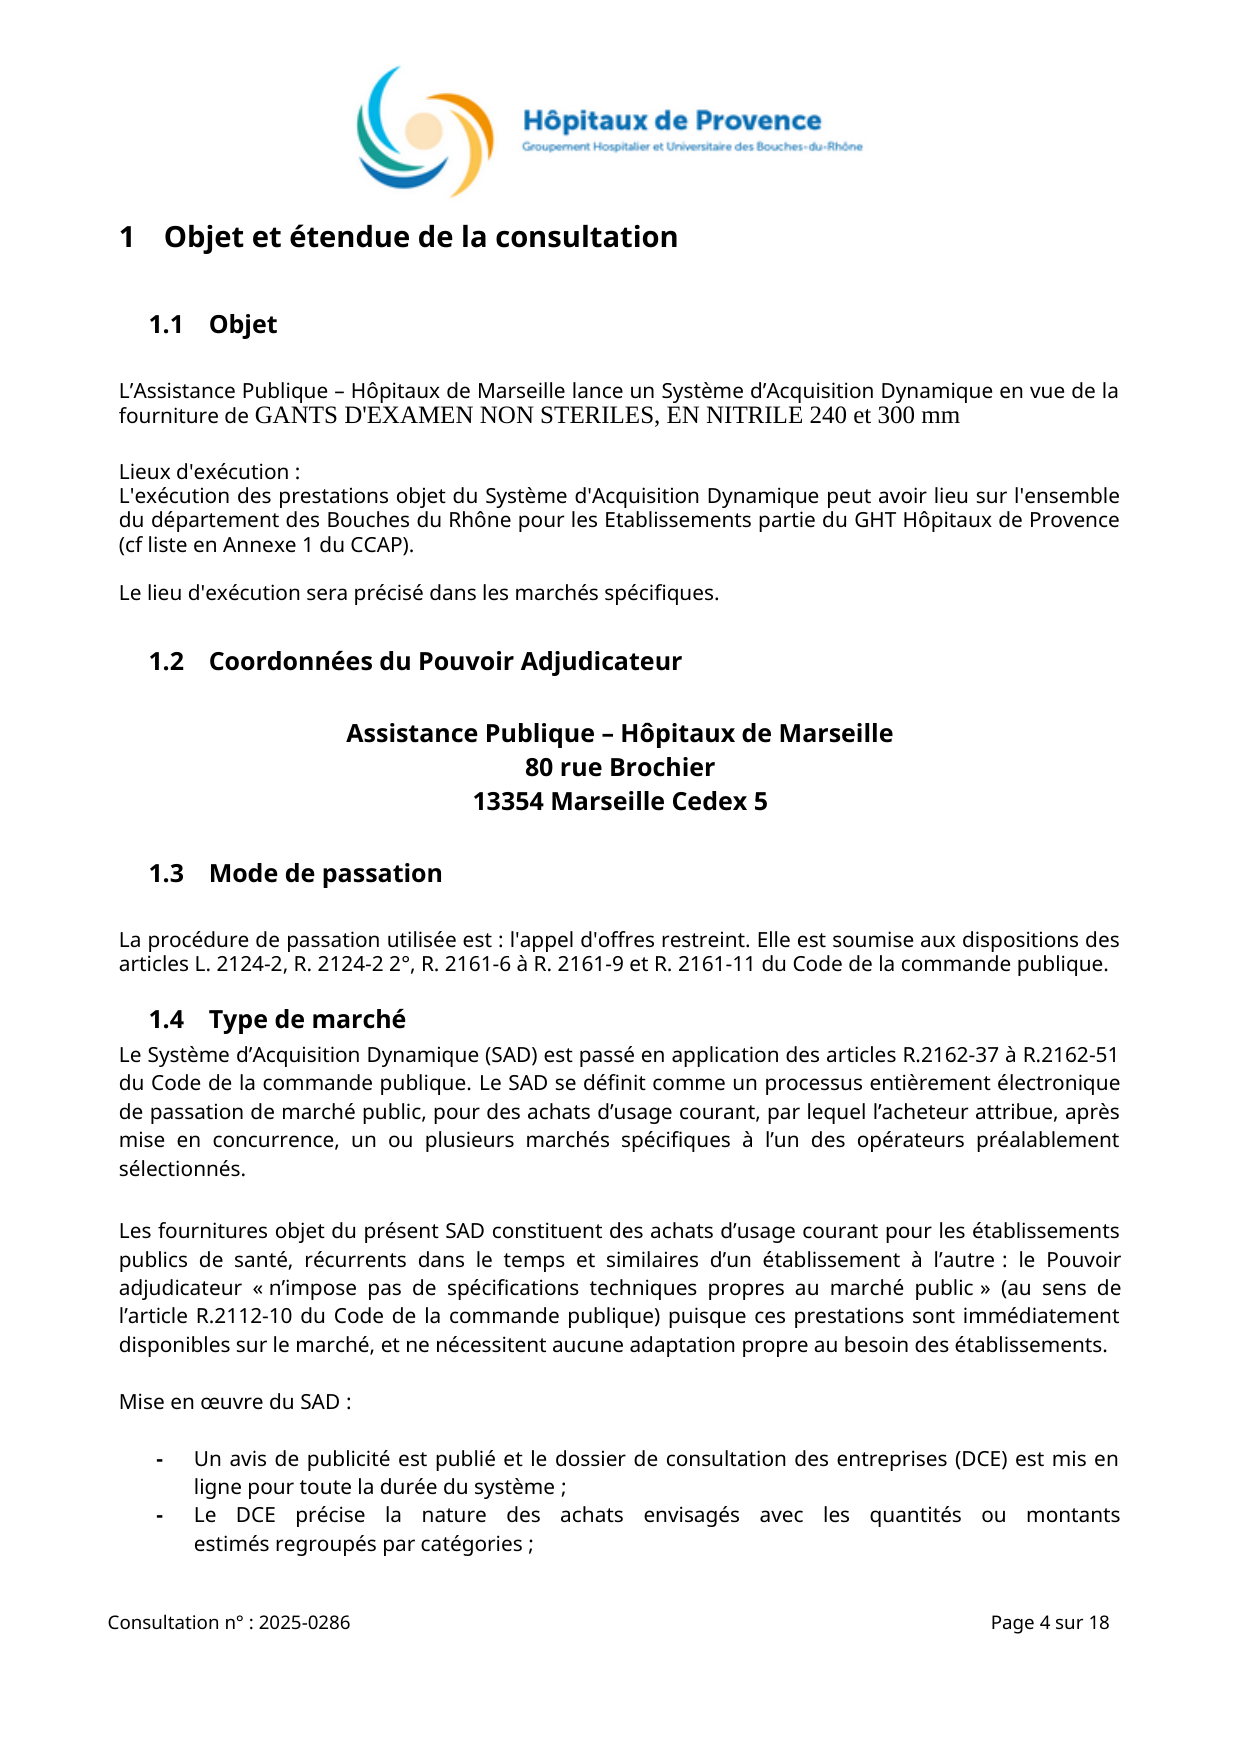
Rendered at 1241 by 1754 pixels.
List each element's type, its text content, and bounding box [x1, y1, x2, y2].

subtitle Objet et étendue de la consultation [119, 216, 1121, 256]
text Mise en œuvre du SAD : [119, 1387, 1121, 1415]
subtitle Type de marché [148, 1002, 1121, 1036]
text 13354 Marseille Cedex 5 [119, 784, 1121, 818]
text 80 rue Brochier [119, 750, 1121, 784]
text Le lieu d'exécution sera précisé dans les marchés spécifiques. [119, 581, 1121, 605]
picture [342, 44, 899, 204]
text Le Système d’Acquisition Dynamique (SAD) est passé en application des articles R.2162-37 à R.2162-51 du Code de la commande publique. Le SAD se définit comme un processus entièrement électronique de passation de marché public, pour des achats d’usage courant, par lequel l’acheteur attribue, après mise en concurrence, un ou plusieurs marchés spécifiques à l’un des opérateurs préalablement sélectionnés. [119, 1040, 1121, 1182]
text L’Assistance Publique – Hôpitaux de Marseille lance un Système d’Acquisition Dynamique en vue de la fourniture de GANTS D'EXAMEN NON STERILES, EN NITRILE 240 et 300 mm [119, 379, 1121, 429]
text Les fournitures objet du présent SAD constituent des achats d’usage courant pour les établissements publics de santé, récurrents dans le temps et similaires d’un établissement à l’autre : le Pouvoir adjudicateur « n’impose pas de spécifications techniques propres au marché public » (au sens de l’article R.2112-10 du Code de la commande publique) puisque ces prestations sont immédiatement disponibles sur le marché, et ne nécessitent aucune adaptation propre au besoin des établissements. [119, 1216, 1121, 1358]
list Un avis de publicité est publié et le dossier de consultation des entreprises (DCE) est mis en ligne pour toute la durée du système ; [156, 1444, 1121, 1501]
text La procédure de passation utilisée est : l'appel d'offres restreint. Elle est soumise aux dispositions des articles L. 2124-2, R. 2124-2 2°, R. 2161-6 à R. 2161-9 et R. 2161-11 du Code de la commande publique. [119, 928, 1121, 977]
subtitle Mode de passation [148, 856, 1121, 890]
text Lieux d'exécution : [119, 460, 1121, 484]
list Le DCE précise la nature des achats envisagés avec les quantités ou montants estimés regroupés par catégories ; [156, 1501, 1121, 1557]
subtitle Coordonnées du Pouvoir Adjudicateur [148, 643, 1121, 677]
text L'exécution des prestations objet du Système d'Acquisition Dynamique peut avoir lieu sur l'ensemble du département des Bouches du Rhône pour les Etablissements partie du GHT Hôpitaux de Provence (cf liste en Annexe 1 du CCAP). [119, 484, 1121, 557]
subtitle Objet [148, 307, 1121, 341]
text Assistance Publique – Hôpitaux de Marseille [119, 716, 1121, 750]
